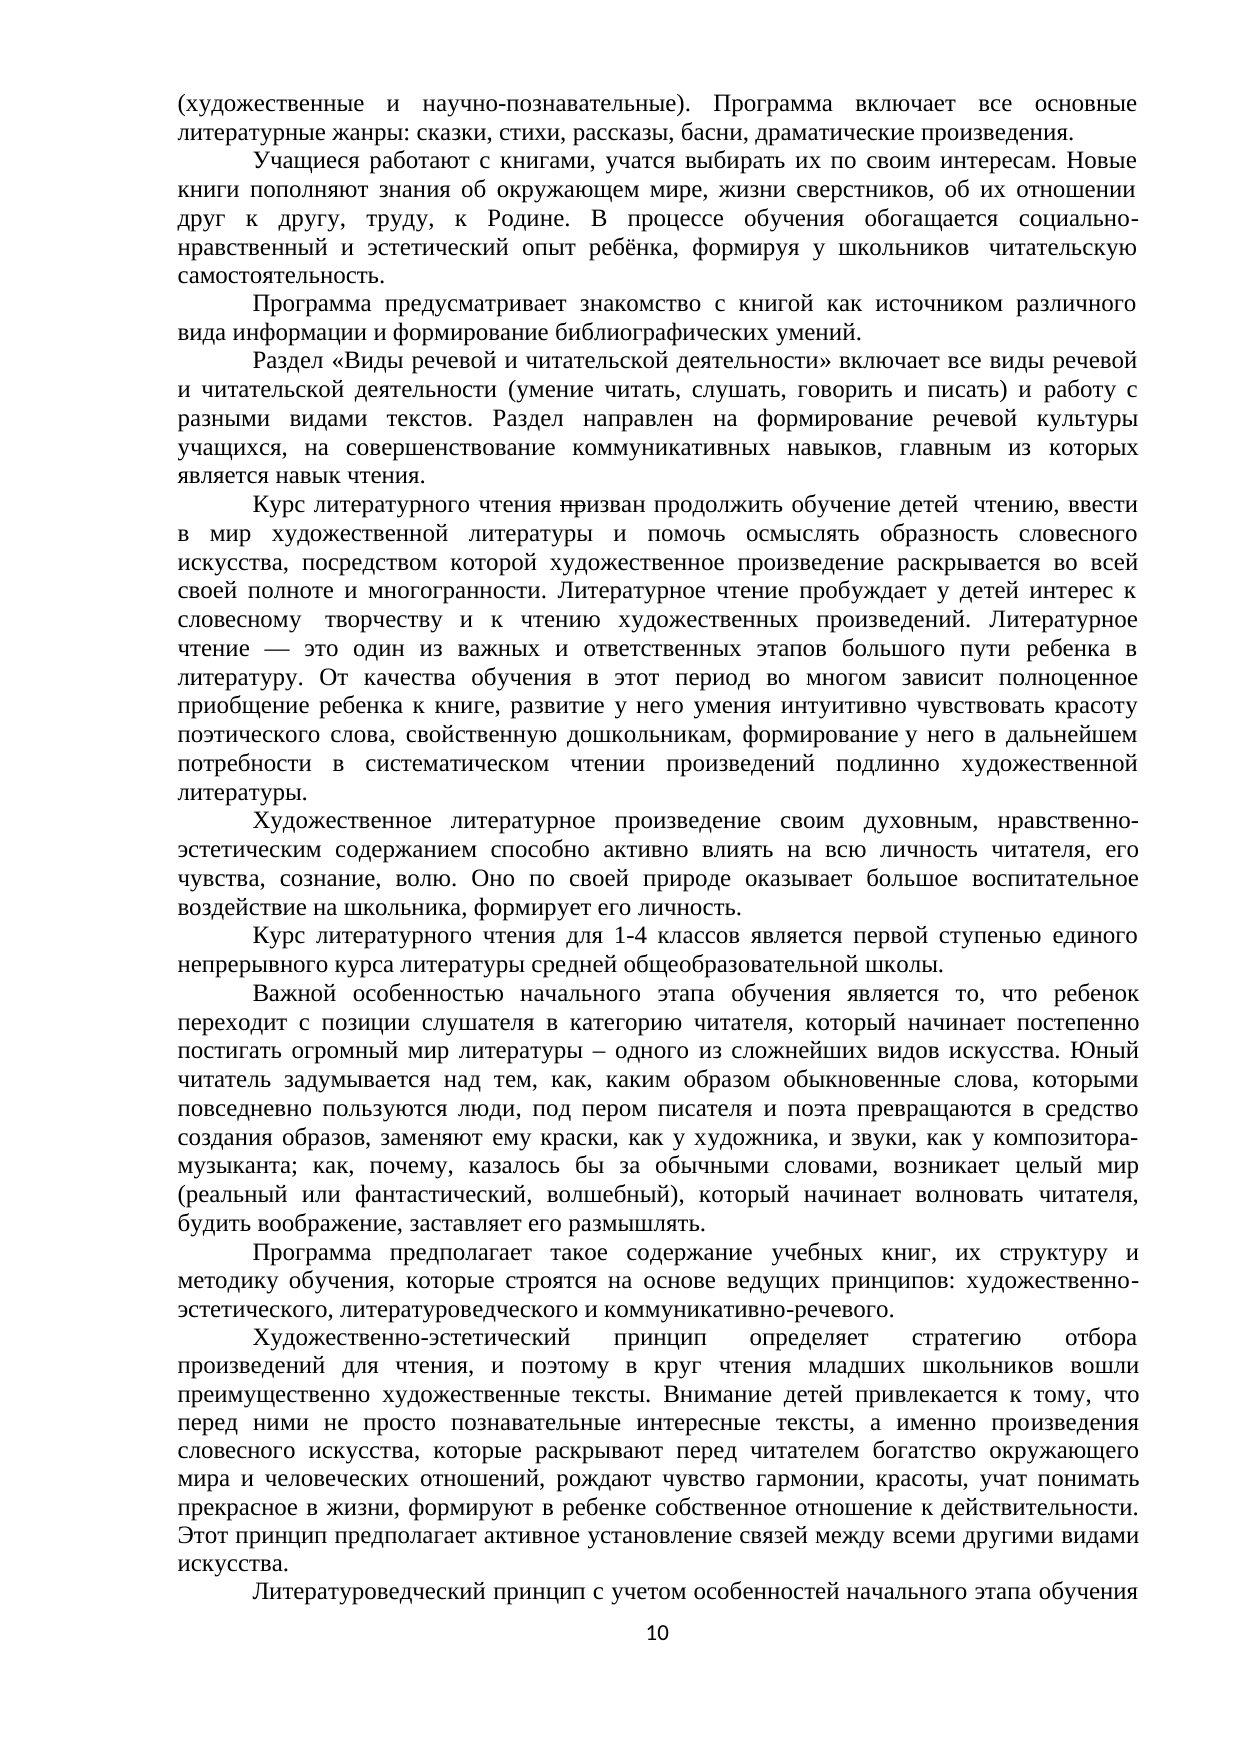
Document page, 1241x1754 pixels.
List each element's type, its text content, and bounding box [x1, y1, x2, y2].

text (художественные и научно-познавательные). Программа включает все основные литературные жанры: сказки, стихи, рассказы, басни, драматические произведения. [177, 88, 1143, 145]
text Программа предусматривает знакомство с книгой как источником различного вида информации и формирование библиографических умений. [177, 289, 1143, 345]
text Курс литературного чтения призван продолжить обучение детей чтению, ввести в мир художественной литературы и помочь осмыслять образность словесного искусства, посредством которой художественное произведение раскрывается во всей своей полноте и многогранности. Литературное чтение пробуждает у детей интерес к словесному творчеству и к чтению художественных произведений. Литературное чтение — это один из важных и ответственных этапов большого пути ребенка в литературу. От качества обучения в этот период во многом зависит полноценное приобщение ребенка к книге, развитие у него умения интуитивно чувствовать красоту поэтического слова, свойственную дошкольникам, формирование у него в дальнейшем потребности в систематическом чтении произведений подлинно художественной литературы. [177, 489, 1143, 805]
text Художественное литературное произведение своим духовным, нравственно-эстетическим содержанием способно активно влиять на всю личность читателя, его чувства, сознание, волю. Оно по своей природе оказывает большое воспитательное воздействие на школьника, формирует его личность. [177, 805, 1139, 920]
text Учащиеся работают с книгами, учатся выбирать их по своим интересам. Новые книги пополняют знания об окружающем мире, жизни сверстников, об их отношении друг к другу, труду, к Родине. В процессе обучения обогащается социально-нравственный и эстетический опыт ребёнка, формируя у школьников читательскую самостоятельность. [177, 145, 1143, 289]
text Художественно-эстетический принцип определяет стратегию отбора произведений для чтения, и поэтому в круг чтения младших школьников вошли преимущественно художественные тексты. Внимание детей привлекается к тому, что перед ними не просто познавательные интересные тексты, а именно произведения словесного искусства, которые раскрывают перед читателем богатство окружающего мира и человеческих отношений, рождают чувство гармонии, красоты, учат понимать прекрасное в жизни, формируют в ребенке собственное отношение к действительности. Этот принцип предполагает активное установление связей между всеми другими видами искусства. [177, 1323, 1139, 1577]
text 10 [645, 1618, 1154, 1646]
text Программа предполагает такое содержание учебных книг, их структуру и методику обучения, которые строятся на основе ведущих принципов: художественно-эстетического, литературоведческого и коммуникативно-речевого. [177, 1237, 1139, 1323]
text Литературоведческий принцип с учетом особенностей начального этапа обучения [252, 1577, 1154, 1605]
text Важной особенностью начального этапа обучения является то, что ребенок переходит с позиции слушателя в категорию читателя, который начинает постепенно постигать огромный мир литературы – одного из сложнейших видов искусства. Юный читатель задумывается над тем, как, каким образом обыкновенные слова, которыми повседневно пользуются люди, под пером писателя и поэта превращаются в средство создания образов, заменяют ему краски, как у художника, и звуки, как у композитора-музыканта; как, почему, казалось бы за обычными словами, возникает целый мир (реальный или фантастический, волшебный), который начинает волновать читателя, будить воображение, заставляет его размышлять. [177, 978, 1139, 1237]
text Раздел «Виды речевой и читательской деятельности» включает все виды речевой и читательской деятельности (умение читать, слушать, говорить и писать) и работу с разными видами текстов. Раздел направлен на формирование речевой культуры учащихся, на совершенствование коммуникативных навыков, главным из которых является навык чтения. [177, 345, 1143, 489]
text Курс литературного чтения для 1-4 классов является первой ступенью единого непрерывного курса литературы средней общеобразовательной школы. [177, 920, 1143, 978]
